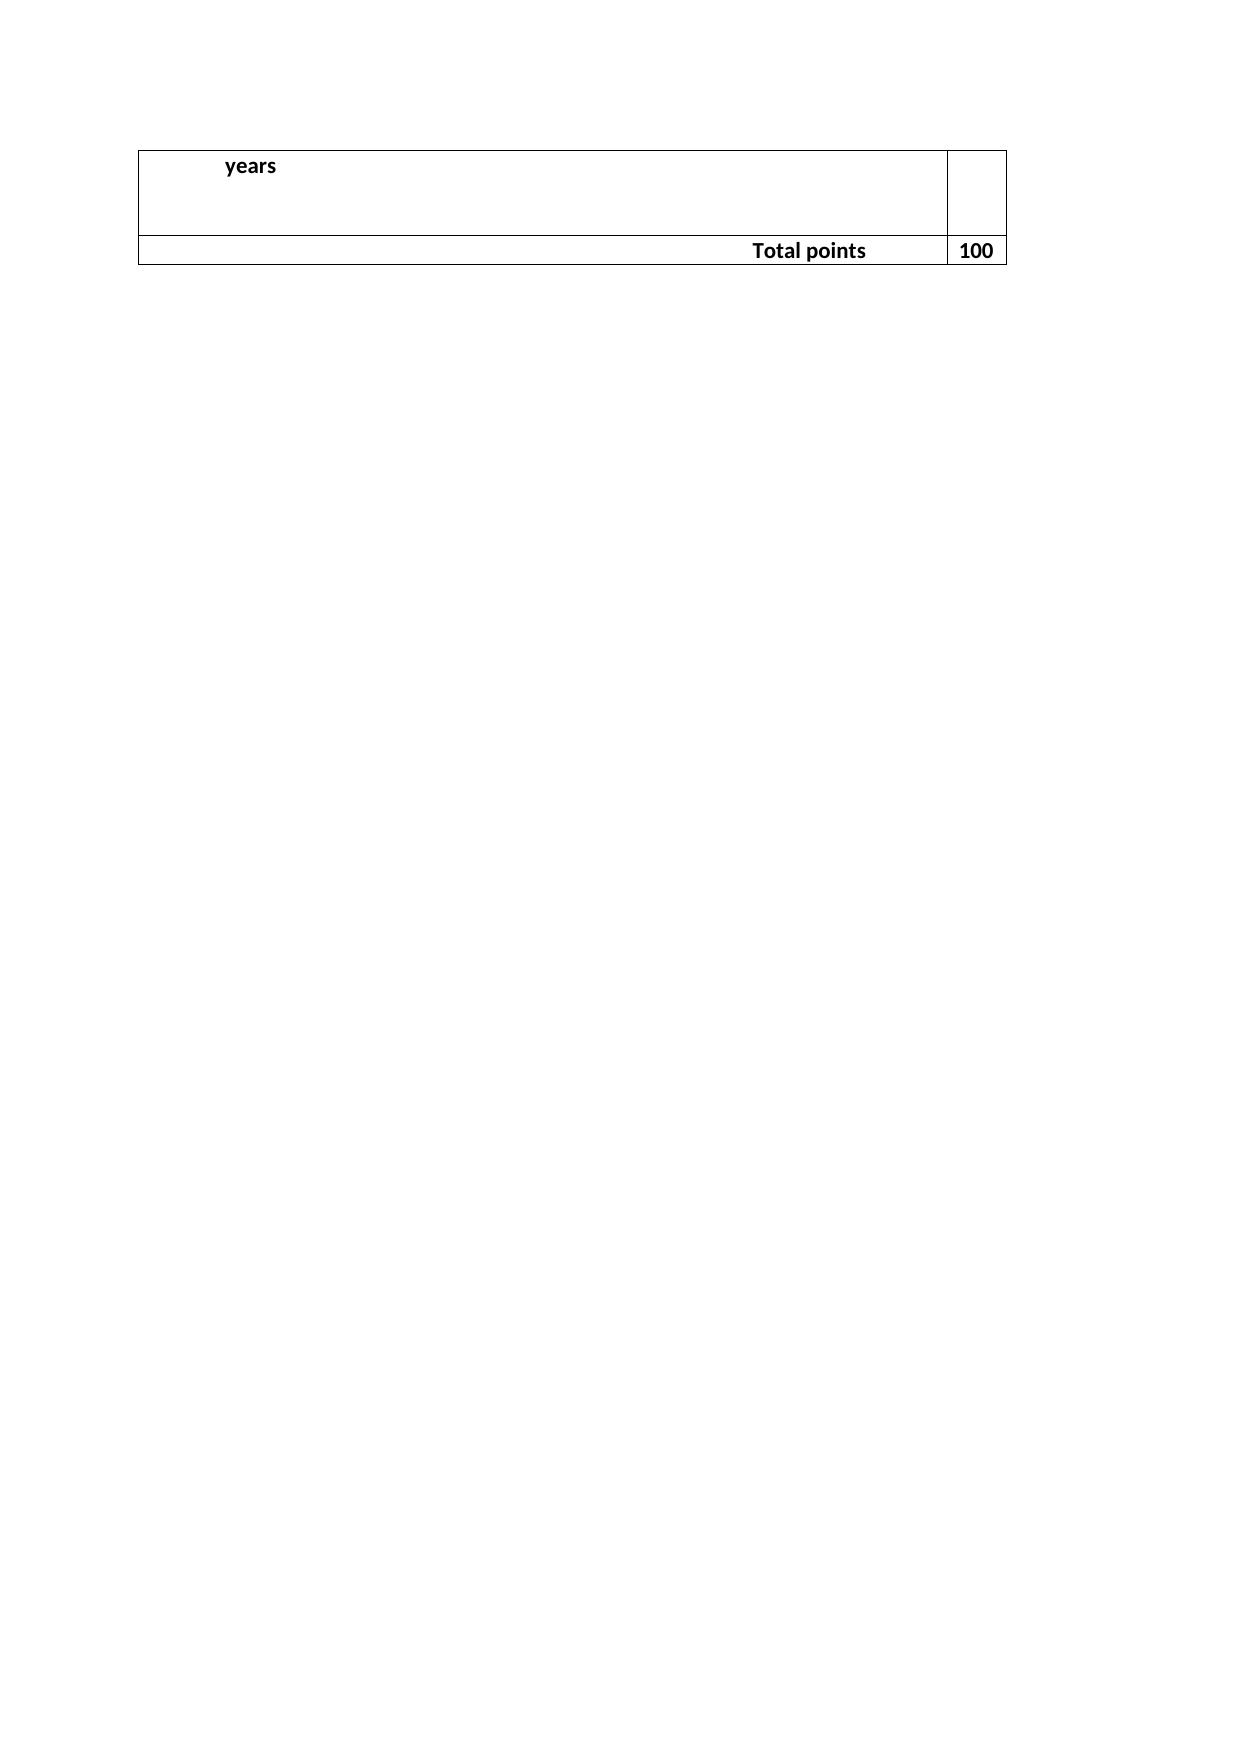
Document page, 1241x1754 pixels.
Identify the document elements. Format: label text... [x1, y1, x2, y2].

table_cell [139, 151, 947, 235]
table_cell Total points [139, 236, 947, 264]
table_cell 15 [948, 151, 1006, 235]
table_cell 100 [948, 236, 1006, 264]
